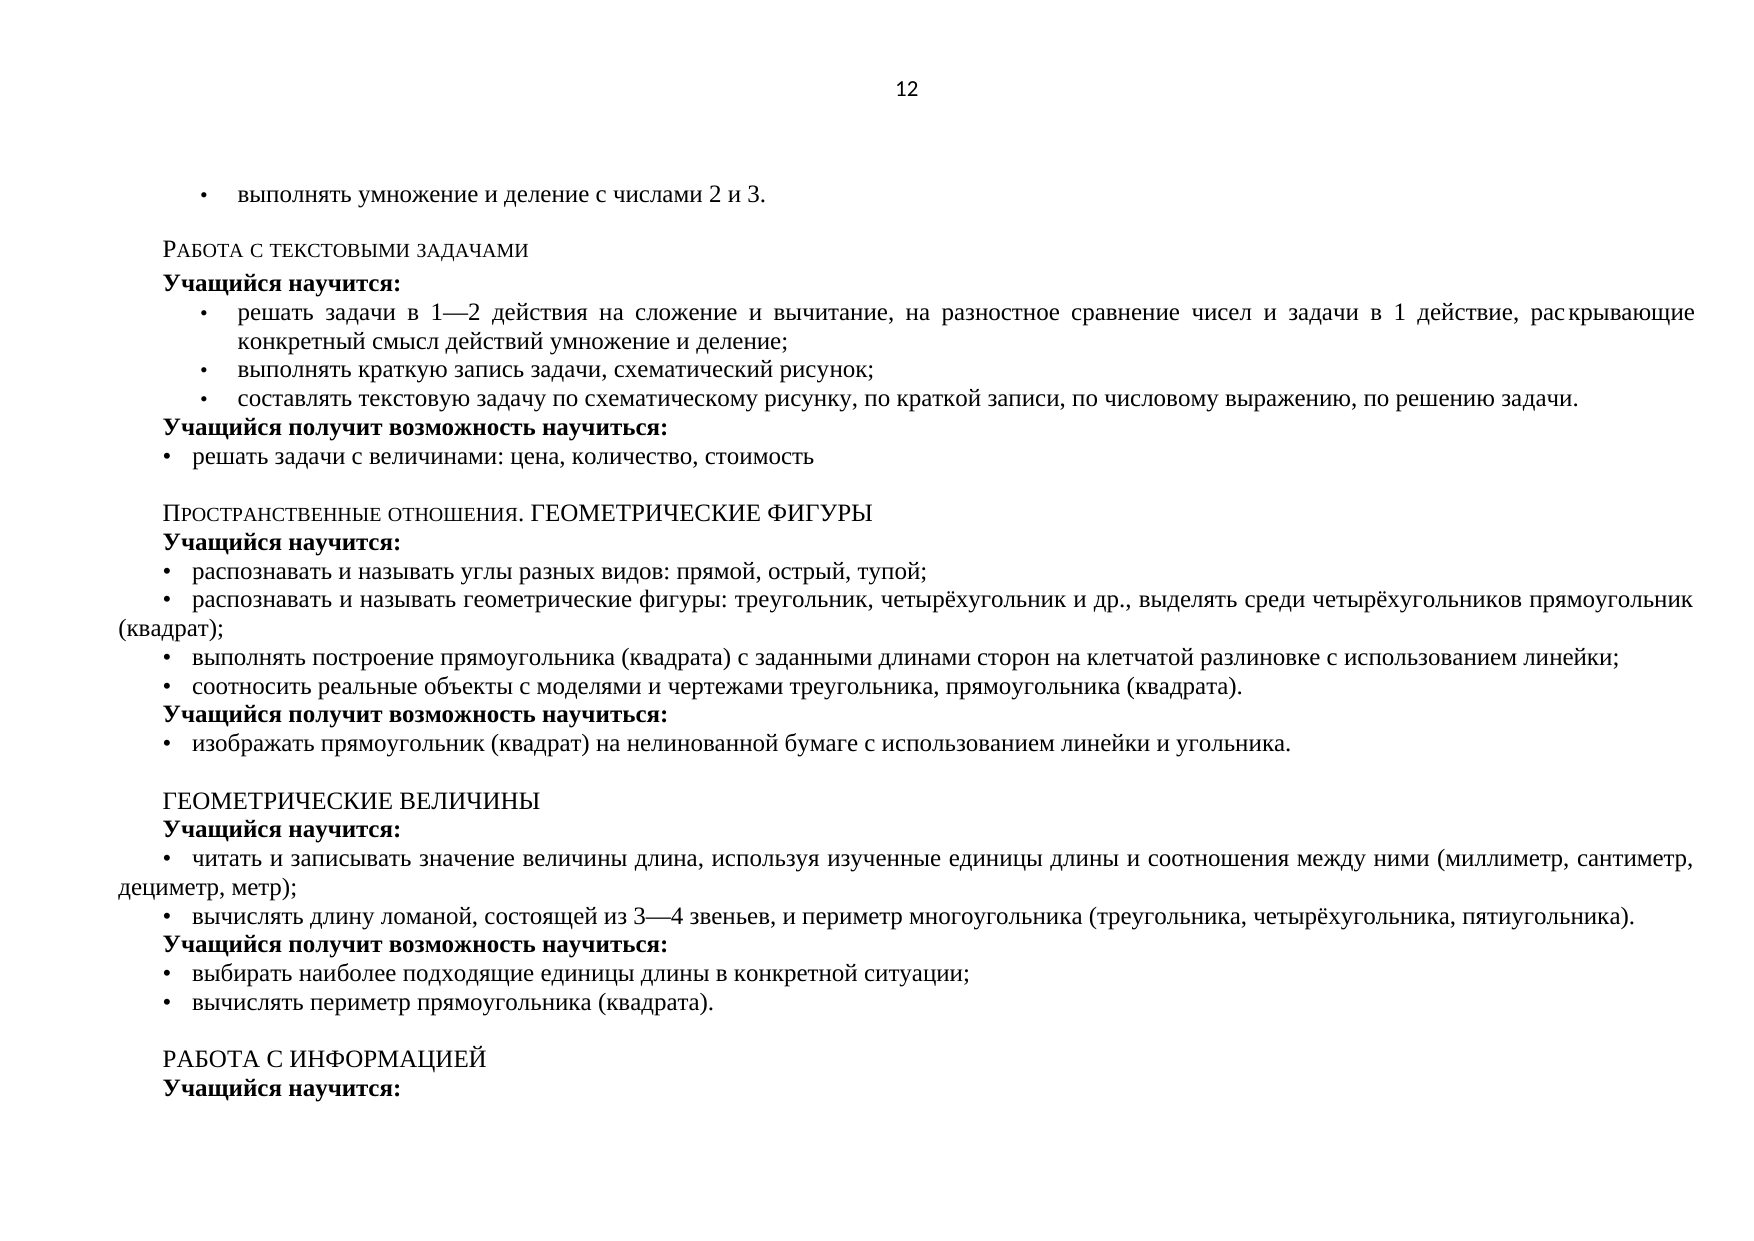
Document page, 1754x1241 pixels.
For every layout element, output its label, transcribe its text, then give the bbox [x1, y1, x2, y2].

text • вычислять периметр прямоугольника (квадрата). [118, 987, 1695, 1016]
text • распознавать и называть углы разных видов: прямой, острый, тупой; [118, 556, 1695, 584]
text • соотносить реальные объекты с моделями и чертежами треугольника, прямоугольника (квадрата). [118, 671, 1695, 699]
text • вычислять длину ломаной, состоящей из 3—4 звеньев, и периметр многоугольника (треугольника, четырёхугольника, пятиугольника). [118, 901, 1695, 929]
text РАБОТА С ИНФОРМАЦИЕЙ [118, 1044, 1695, 1073]
text Учащийся научится: [118, 1073, 1695, 1102]
text Учащийся получит возможность научиться: [118, 699, 1695, 728]
text ГЕОМЕТРИЧЕСКИЕ ВЕЛИЧИНЫ [118, 786, 1695, 814]
list выполнять умножение и деление с числами 2 и 3. [200, 179, 1695, 208]
text Учащийся научится: [118, 268, 1695, 297]
text • распознавать и называть геометрические фигуры: треугольник, четырёхугольник и др., выделять среди четырёхугольников прямоугольник (квадрат); [118, 584, 1695, 642]
text Учащийся научится: [118, 814, 1695, 843]
text • изображать прямоугольник (квадрат) на нелинованной бумаге с использованием линейки и угольника. [118, 728, 1695, 757]
text Пространственные отношения. ГЕОМЕТРИЧЕСКИЕ ФИГУРЫ [118, 498, 1695, 527]
list выполнять краткую запись задачи, схематический рисунок; [200, 354, 1695, 383]
text • выбирать наиболее подходящие единицы длины в конкретной ситуации; [118, 958, 1695, 987]
text • читать и записывать значение величины длина, используя изученные единицы длины и соотношения между ними (миллиметр, сантиметр, дециметр, метр); [118, 843, 1695, 901]
text Учащийся научится: [118, 527, 1695, 556]
list составлять текстовую задачу по схематическому рисунку, по краткой записи, по числовому выражению, по решению задачи. [200, 383, 1695, 412]
text • выполнять построение прямоугольника (квадрата) с заданными длинами сторон на клетчатой разлиновке с использованием линейки; [118, 642, 1695, 671]
text Учащийся получит возможность научиться: [118, 929, 1695, 958]
list решать задачи в 1—2 действия на сложение и вычитание, на разностное сравнение чисел и задачи в 1 действие, раскрывающие конкретный смысл действий умножение и деление; [200, 297, 1695, 354]
text Учащийся получит возможность научиться: [118, 412, 1695, 441]
text • решать задачи с величинами: цена, количество, стоимость [118, 441, 1695, 469]
text Работа с текстовыми задачами [118, 234, 1695, 263]
